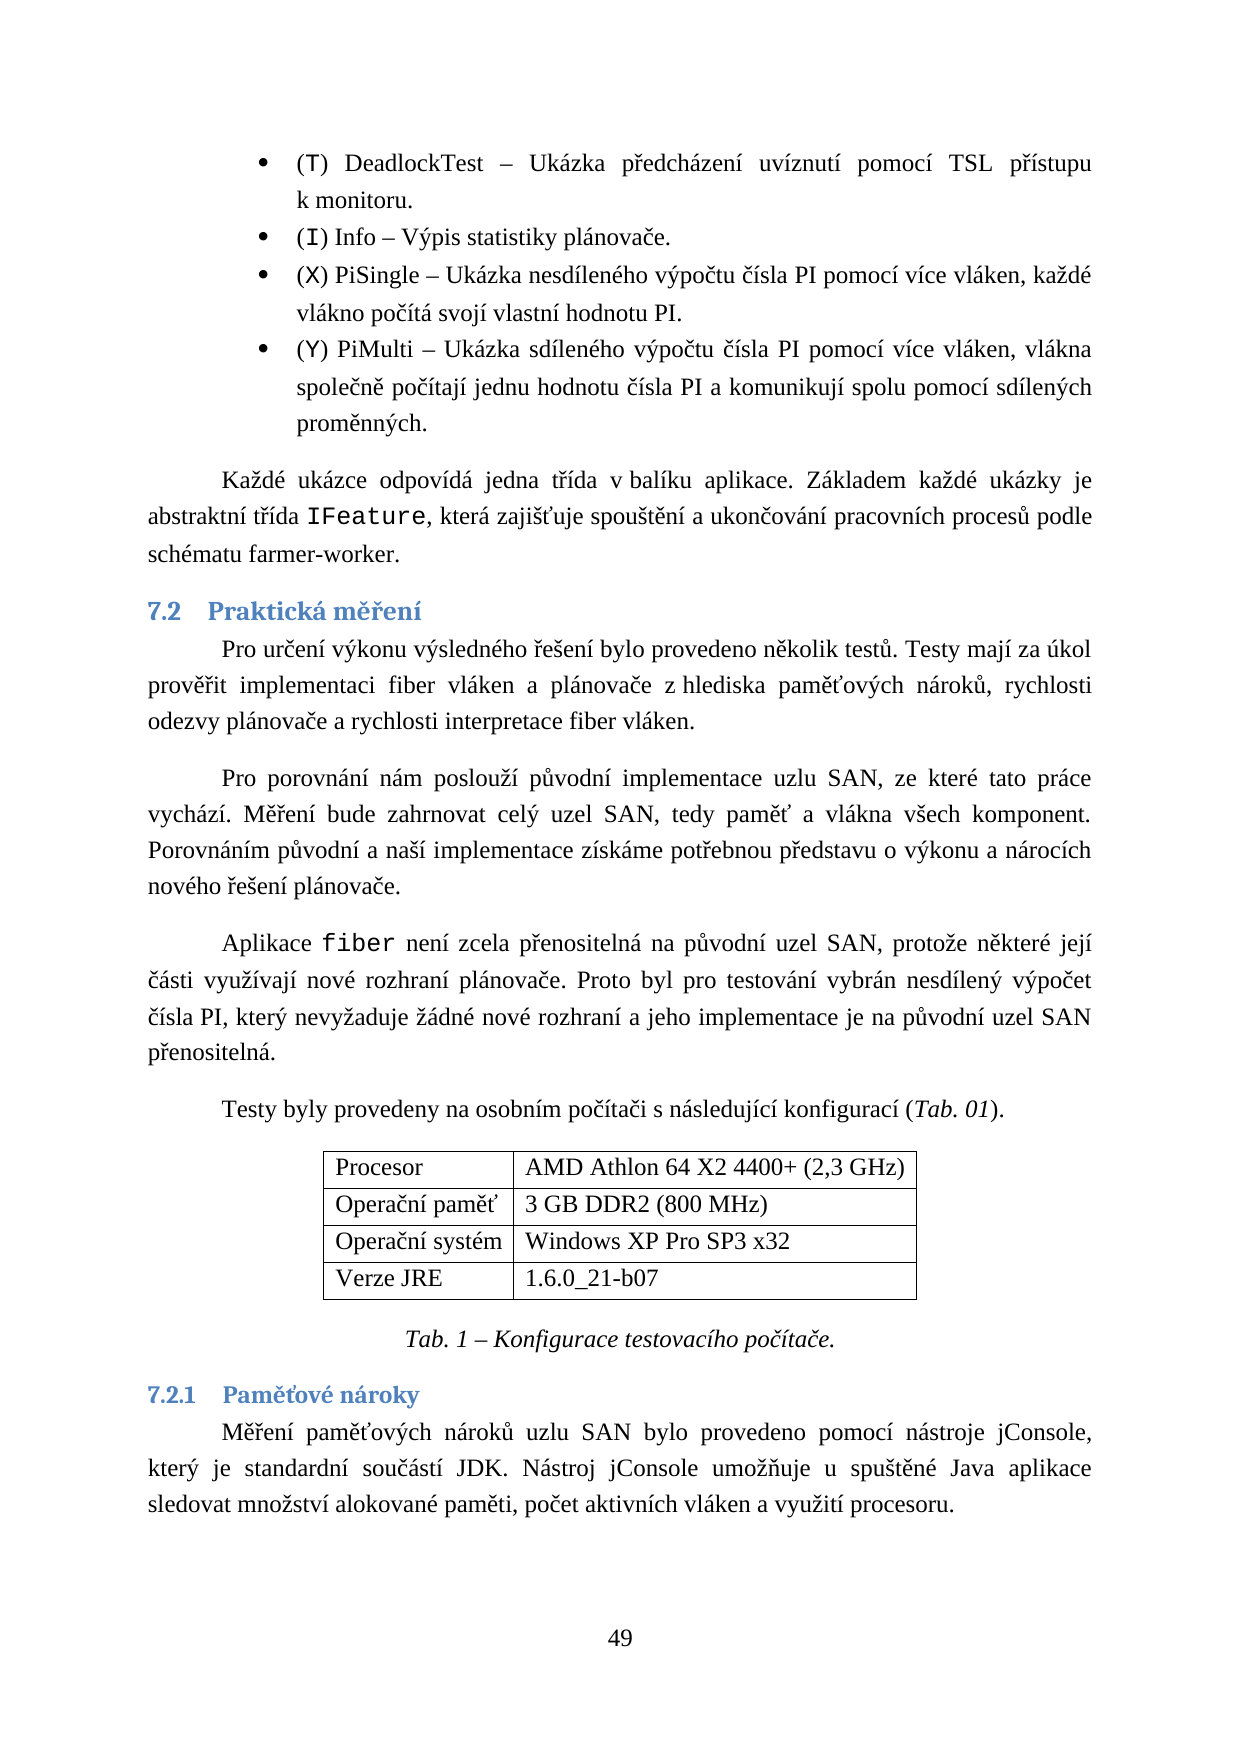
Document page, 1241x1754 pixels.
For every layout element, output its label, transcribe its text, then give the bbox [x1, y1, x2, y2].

table_header AMD Athlon 64 X2 4400+ (2,3 GHz) [514, 1152, 916, 1188]
table_cell 1.6.0_21-b07 [514, 1263, 916, 1298]
table_cell 3 GB DDR2 (800 MHz) [514, 1189, 916, 1225]
table_cell Operační paměť [324, 1189, 513, 1225]
table_cell Windows XP Pro SP3 x32 [514, 1226, 916, 1262]
text Pro porovnání nám poslouží původní implementace uzlu SAN, ze které tato práce vychází. Měření bude zahrnovat celý uzel SAN, tedy paměť a vlákna všech komponent. Porovnáním původní a naší implementace získáme potřebnou představu o výkonu a nárocích nového řešení plánovače. [148, 763, 1093, 899]
text Měření paměťových nároků uzlu SAN bylo provedeno pomocí nástroje jConsole, který je standardní součástí JDK. Nástroj jConsole umožňuje u spuštěné Java aplikace sledovat množství alokované paměti, počet aktivních vláken a využití procesoru. [148, 1417, 1093, 1518]
text Testy byly provedeny na osobním počítači s následující konfigurací (Tab. 01). [148, 1094, 1093, 1123]
list (I) Info – Výpis statistiky plánovače. [259, 222, 1093, 252]
subtitle Praktická měření [148, 596, 1093, 627]
table_header Procesor [324, 1152, 513, 1188]
list (T) DeadlockTest – Ukázka předcházení uvíznutí pomocí TSL přístupu k monitoru. [259, 148, 1093, 214]
list (Y) PiMulti – Ukázka sdíleného výpočtu čísla PI pomocí více vláken, vlákna společně počítají jednu hodnotu čísla PI a komunikují spolu pomocí sdílených proměnných. [259, 334, 1093, 437]
text Aplikace fiber není zcela přenositelná na původní uzel SAN, protože některé její části využívají nové rozhraní plánovače. Proto byl pro testování vybrán nesdílený výpočet čísla PI, který nevyžaduje žádné nové rozhraní a jeho implementace je na původní uzel SAN přenositelná. [148, 928, 1093, 1066]
table_cell Verze JRE [324, 1263, 513, 1298]
text Každé ukázce odpovídá jedna třída v balíku aplikace. Základem každé ukázky je abstraktní třída IFeature, která zajišťuje spouštění a ukončování pracovních procesů podle schématu farmer-worker. [148, 465, 1093, 567]
table_cell Operační systém [324, 1226, 513, 1262]
text Pro určení výkonu výsledného řešení bylo provedeno několik testů. Testy mají za úkol prověřit implementaci fiber vláken a plánovače z hlediska paměťových nároků, rychlosti odezvy plánovače a rychlosti interpretace fiber vláken. [148, 634, 1093, 735]
subtitle Paměťové nároky [148, 1381, 1093, 1410]
text Tab. 1 – Konfigurace testovacího počítače. [148, 1324, 1093, 1353]
list (X) PiSingle – Ukázka nesdíleného výpočtu čísla PI pomocí více vláken, každé vlákno počítá svojí vlastní hodnotu PI. [259, 260, 1093, 327]
